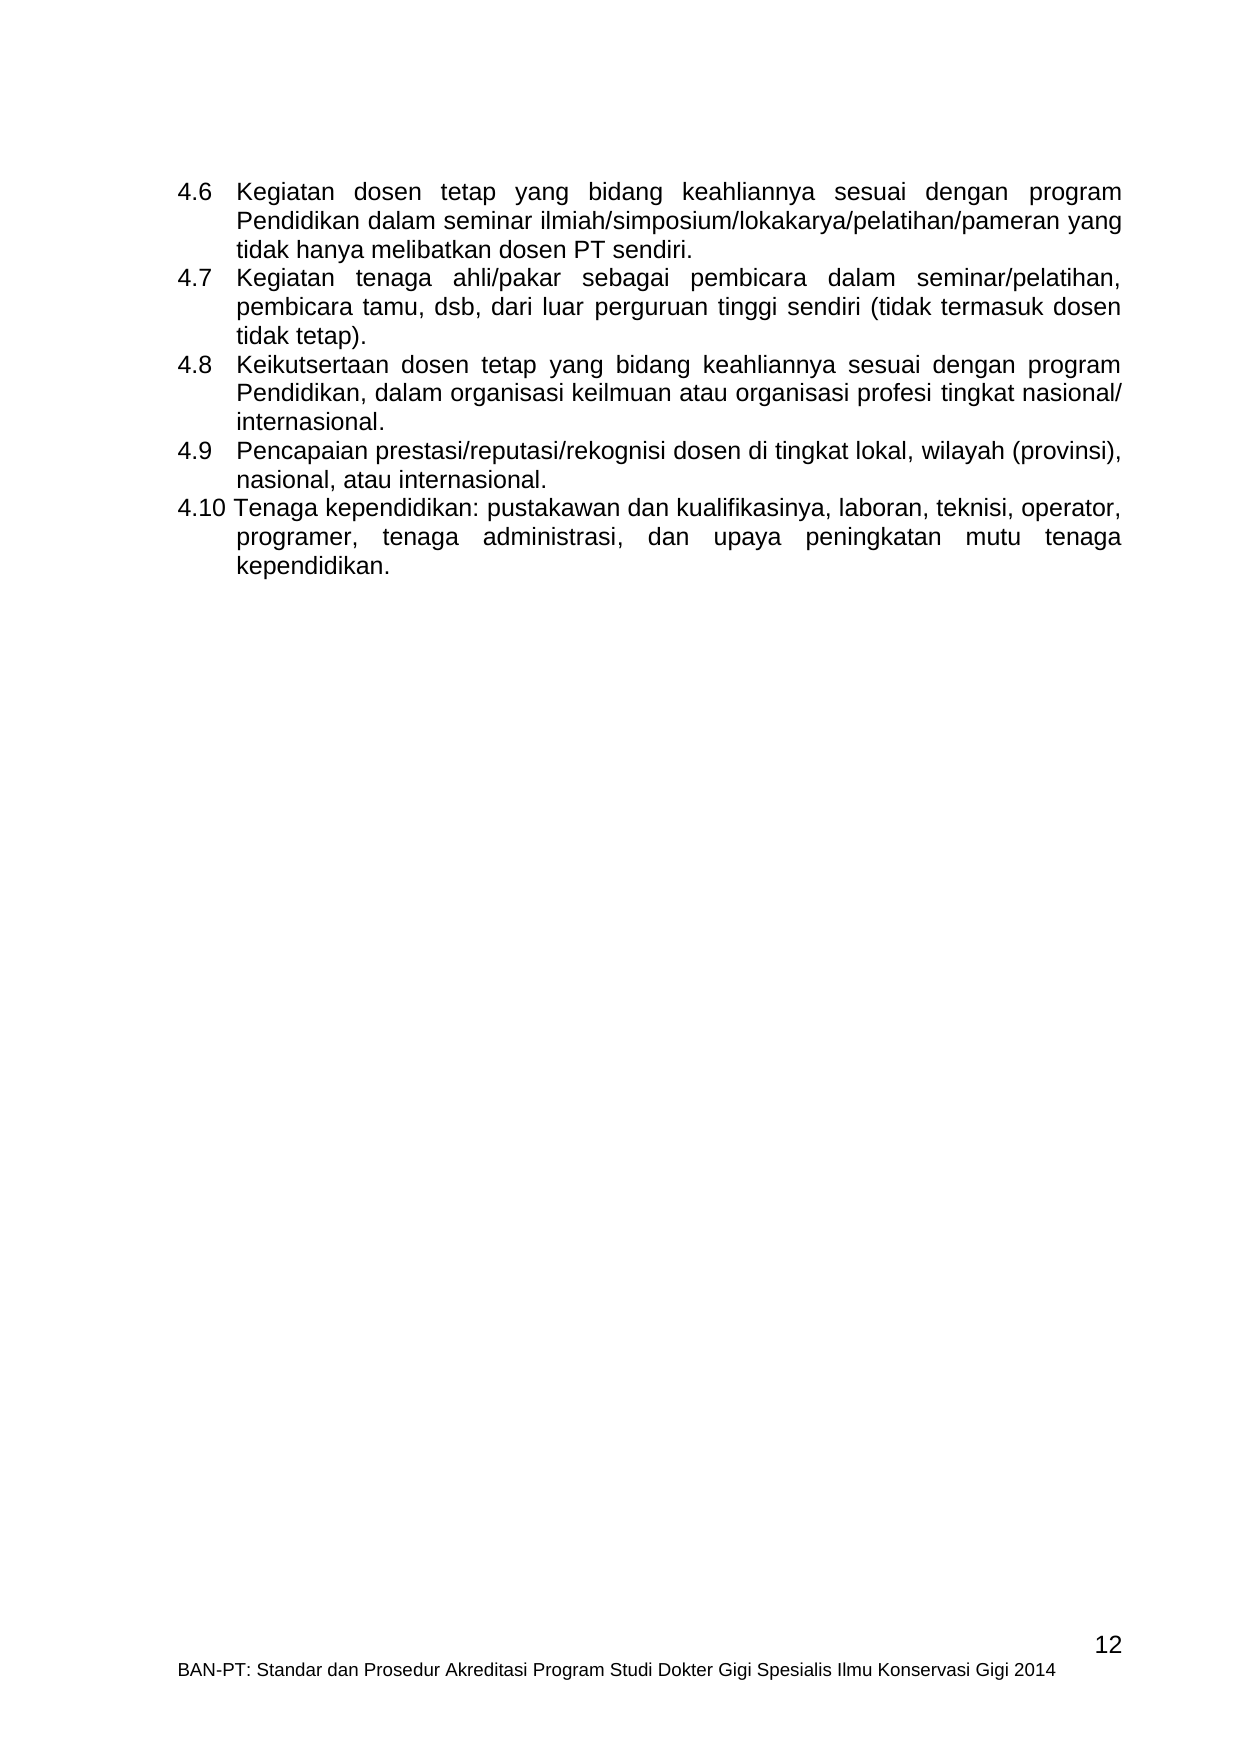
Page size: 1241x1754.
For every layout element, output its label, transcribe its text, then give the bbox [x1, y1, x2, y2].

text 4.10 Tenaga kependidikan: pustakawan dan kualifikasinya, laboran, teknisi, operator, programer, tenaga administrasi, dan upaya peningkatan mutu tenaga kependidikan. [177, 493, 1122, 580]
list Kegiatan dosen tetap yang bidang keahliannya sesuai dengan program Pendidikan dalam seminar ilmiah/simposium/lokakarya/pelatihan/pameran yang tidak hanya melibatkan dosen PT sendiri. [177, 177, 1122, 263]
text 4.9 Pencapaian prestasi/reputasi/rekognisi dosen di tingkat lokal, wilayah (provinsi), nasional, atau internasional. [177, 436, 1122, 493]
list Keikutsertaan dosen tetap yang bidang keahliannya sesuai dengan program Pendidikan, dalam organisasi keilmuan atau organisasi profesi tingkat nasional/ internasional. [177, 350, 1122, 436]
list Kegiatan tenaga ahli/pakar sebagai pembicara dalam seminar/pelatihan, pembicara tamu, dsb, dari luar perguruan tinggi sendiri (tidak termasuk dosen tidak tetap). [177, 263, 1122, 350]
